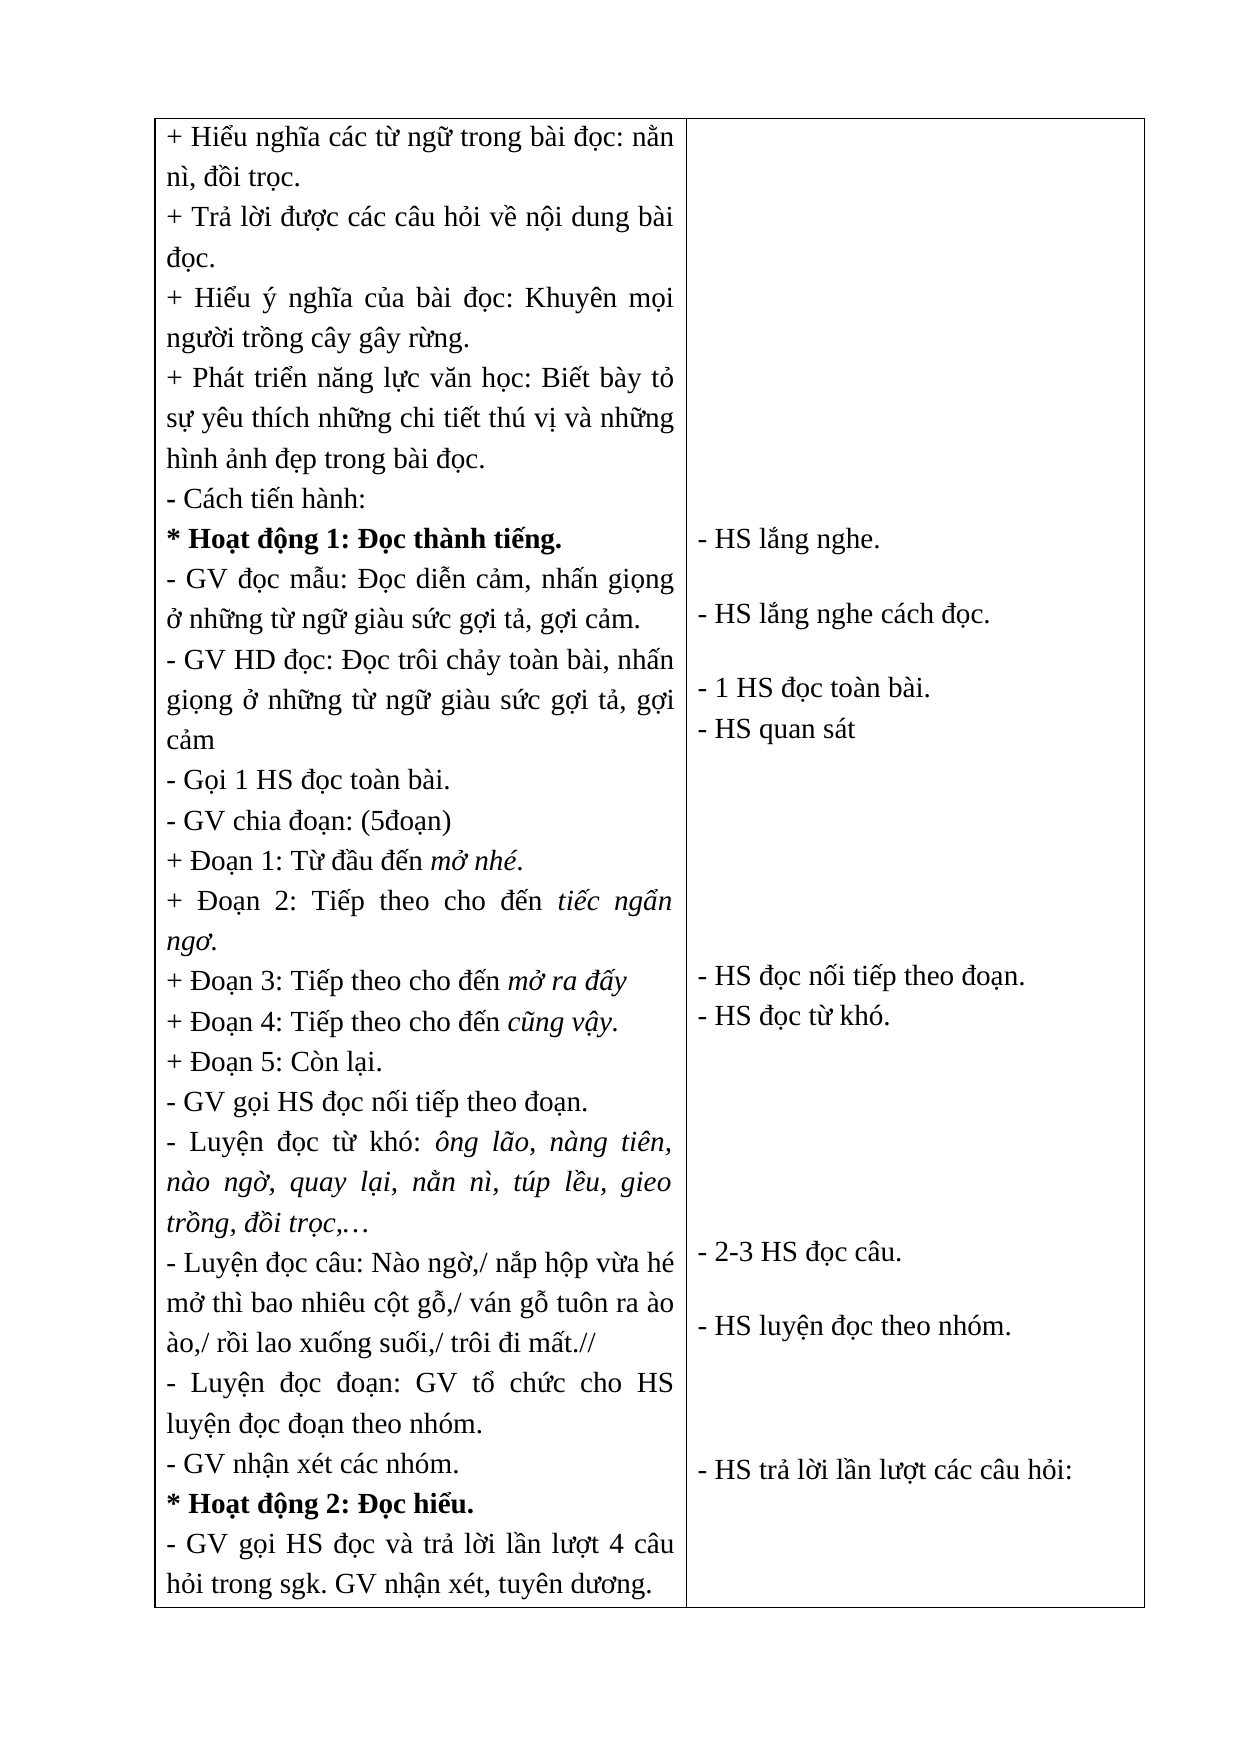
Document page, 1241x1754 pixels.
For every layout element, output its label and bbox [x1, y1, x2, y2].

table_cell [687, 119, 1144, 1607]
table_cell [156, 119, 686, 1607]
